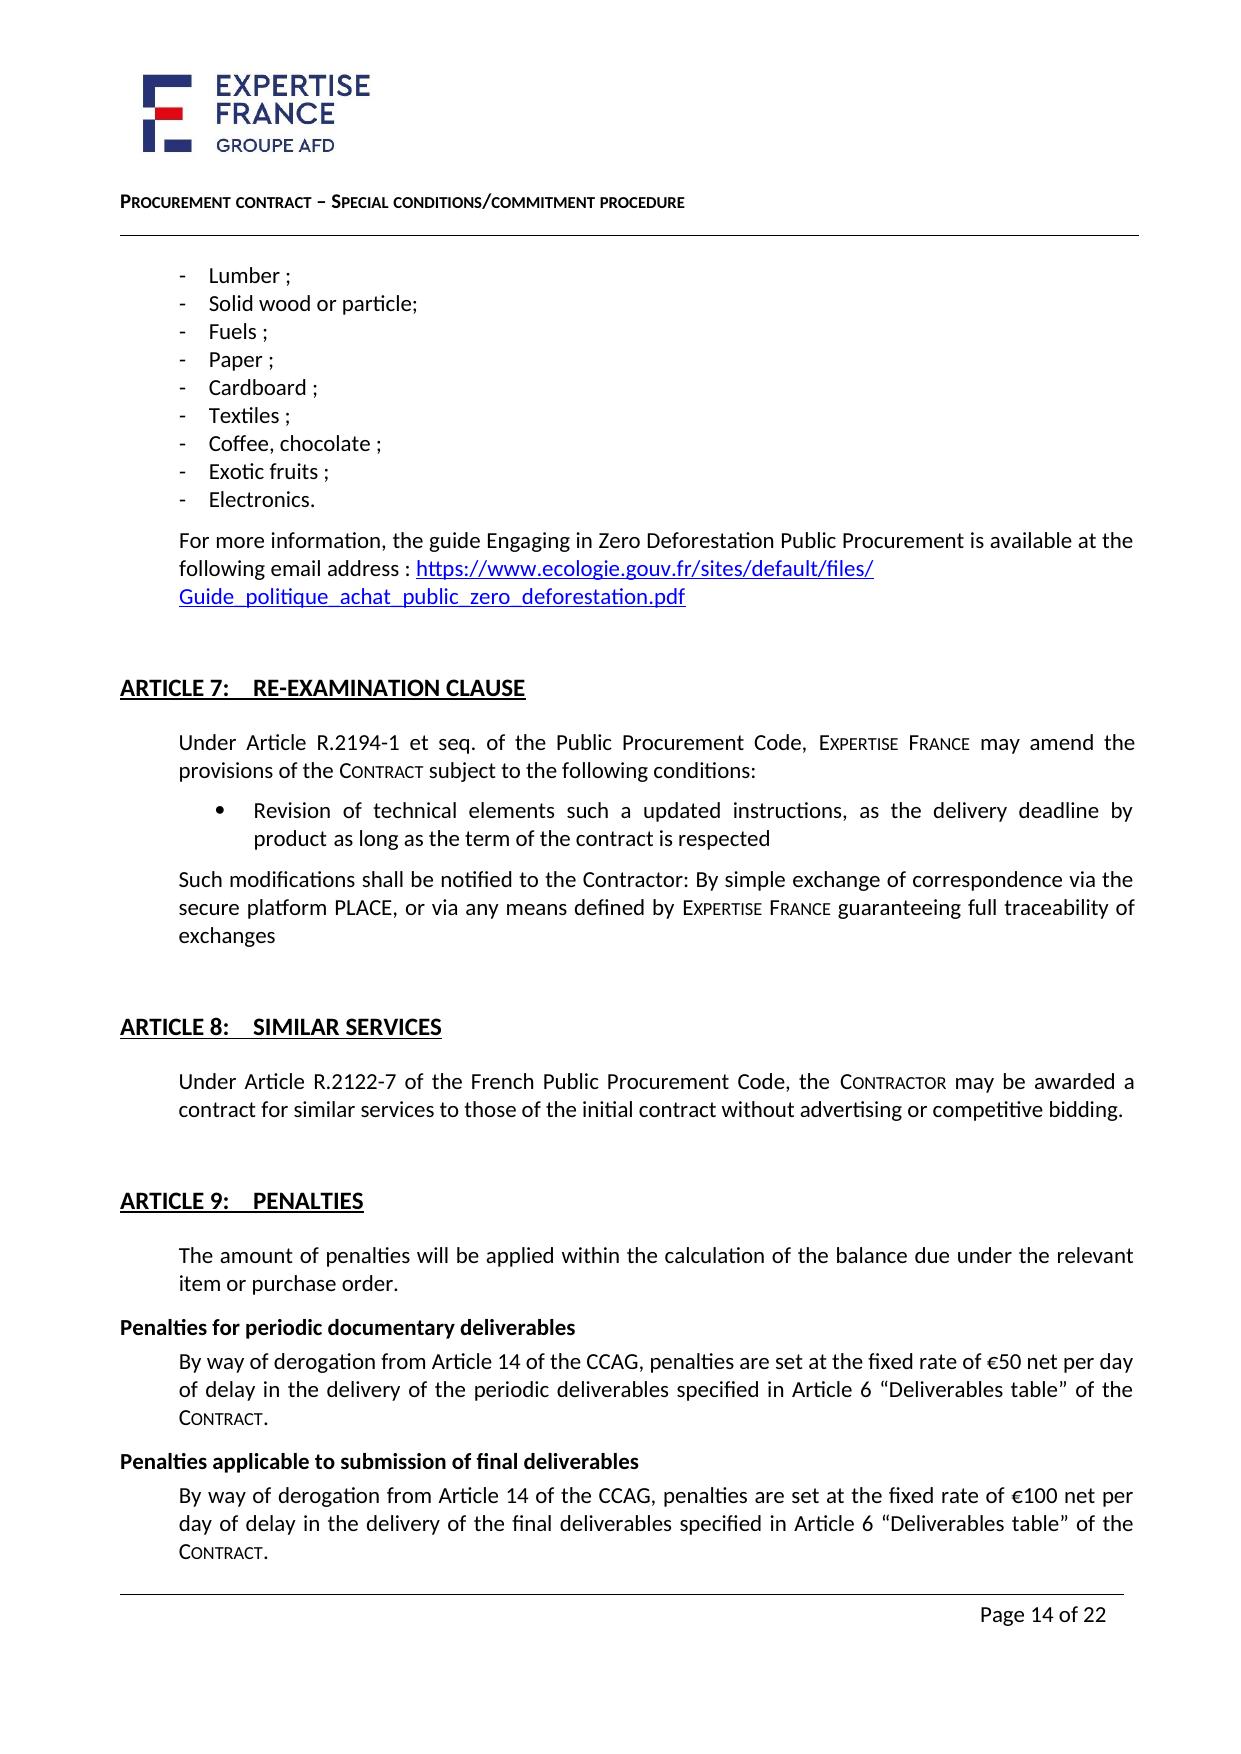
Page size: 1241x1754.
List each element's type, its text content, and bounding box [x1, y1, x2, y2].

subtitle Penalties for periodic documentary deliverables [120, 1309, 1135, 1341]
list Paper ; [179, 345, 1135, 373]
list Coffee, chocolate ; [179, 429, 1135, 457]
list By way of derogation from Article 14 of the CCAG, penalties are set at the fixed rate of €50 net per day of delay in the delivery of the periodic deliverables specified in Article 6 “Deliverables table” of the Contract. [178, 1347, 1135, 1431]
picture [120, 41, 397, 183]
list Revision of technical elements such a updated instructions, as the delivery deadline by product as long as the term of the contract is respected [216, 796, 1135, 852]
list Re-examination clause [120, 672, 1135, 703]
list Lumber ; [179, 261, 1135, 289]
list Cardboard ; [179, 373, 1135, 401]
list Textiles ; [179, 401, 1135, 429]
list Fuels ; [179, 317, 1135, 345]
list penalties [120, 1186, 1135, 1216]
list Solid wood or particle; [179, 289, 1135, 317]
list Such modifications shall be notified to the Contractor: By simple exchange of correspondence via the secure platform PLACE, or via any means defined by Expertise France guaranteeing full traceability of exchanges [178, 865, 1135, 949]
list Under Article R.2122-7 of the French Public Procurement Code, the Contractor may be awarded a contract for similar services to those of the initial contract without advertising or competitive bidding. [178, 1067, 1135, 1123]
text For more information, the guide Engaging in Zero Deforestation Public Procurement is available at the following email address : https://www.ecologie.gouv.fr/sites/default/files/Guide_politique_achat_public_zero_deforestation.pdf [179, 526, 1135, 610]
list Similar services [120, 1011, 1135, 1042]
text The amount of penalties will be applied within the calculation of the balance due under the relevant item or purchase order. [178, 1241, 1135, 1297]
list By way of derogation from Article 14 of the CCAG, penalties are set at the fixed rate of €100 net per day of delay in the delivery of the final deliverables specified in Article 6 “Deliverables table” of the Contract. [178, 1481, 1135, 1565]
subtitle Penalties applicable to submission of final deliverables [120, 1444, 1135, 1475]
list Electronics. [179, 485, 1135, 513]
list Under Article R.2194-1 et seq. of the Public Procurement Code, Expertise France may amend the provisions of the Contract subject to the following conditions: [178, 728, 1135, 784]
list Exotic fruits ; [179, 457, 1135, 485]
